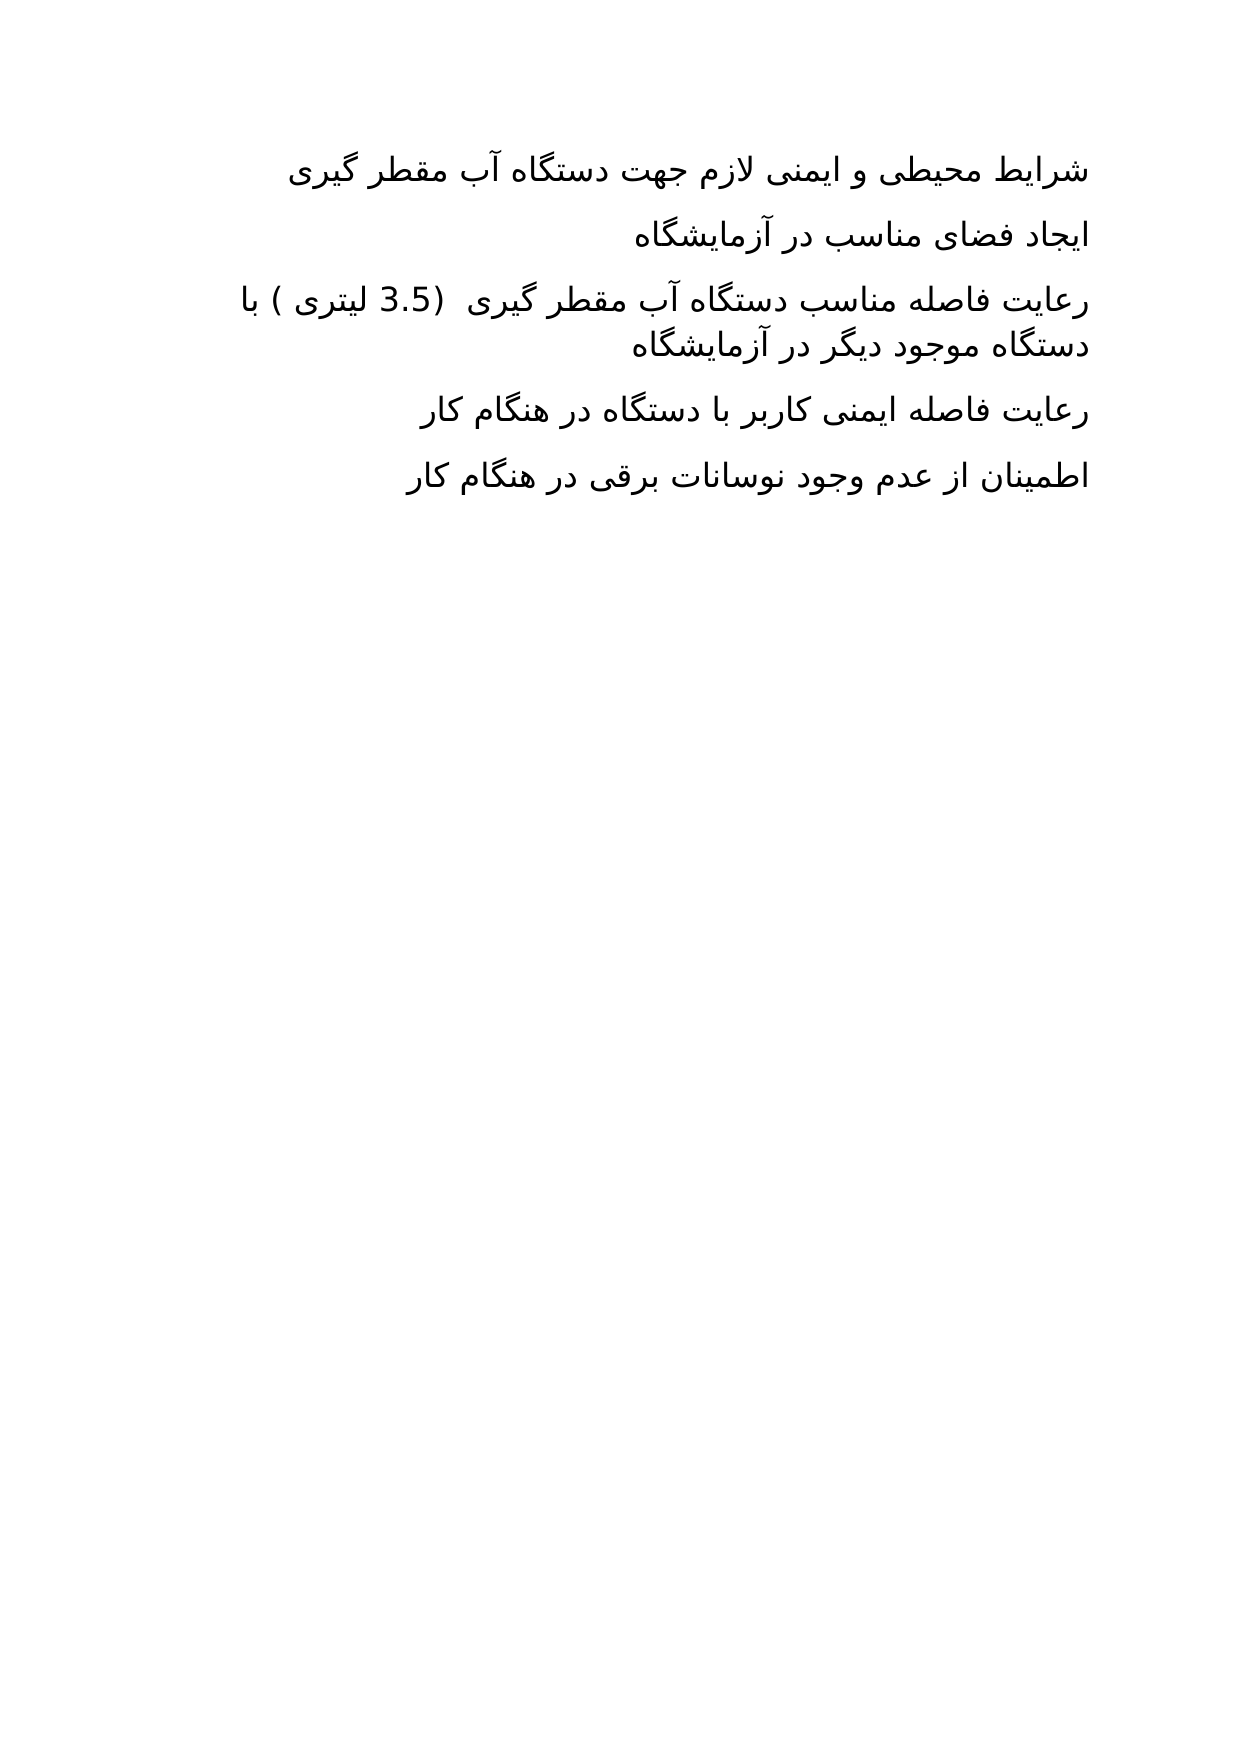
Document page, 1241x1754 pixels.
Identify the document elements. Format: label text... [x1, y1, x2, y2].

text اطمینان از عدم وجود نوسانات برقی در هنگام کار [150, 456, 1090, 495]
text رعایت فاصله ایمنی کاربر با دستگاه در هنگام کار [150, 391, 1090, 430]
text ایجاد فضای مناسب در آزمایشگاه [150, 215, 1090, 254]
text شرایط محیطی و ایمنی لازم جهت دستگاه آب مقطر گیری [150, 150, 1090, 189]
text رعایت فاصله مناسب دستگاه آب مقطر گیری (3.5 لیتری ) با دستگاه موجود دیگر در آزمایشگاه [150, 281, 1090, 364]
